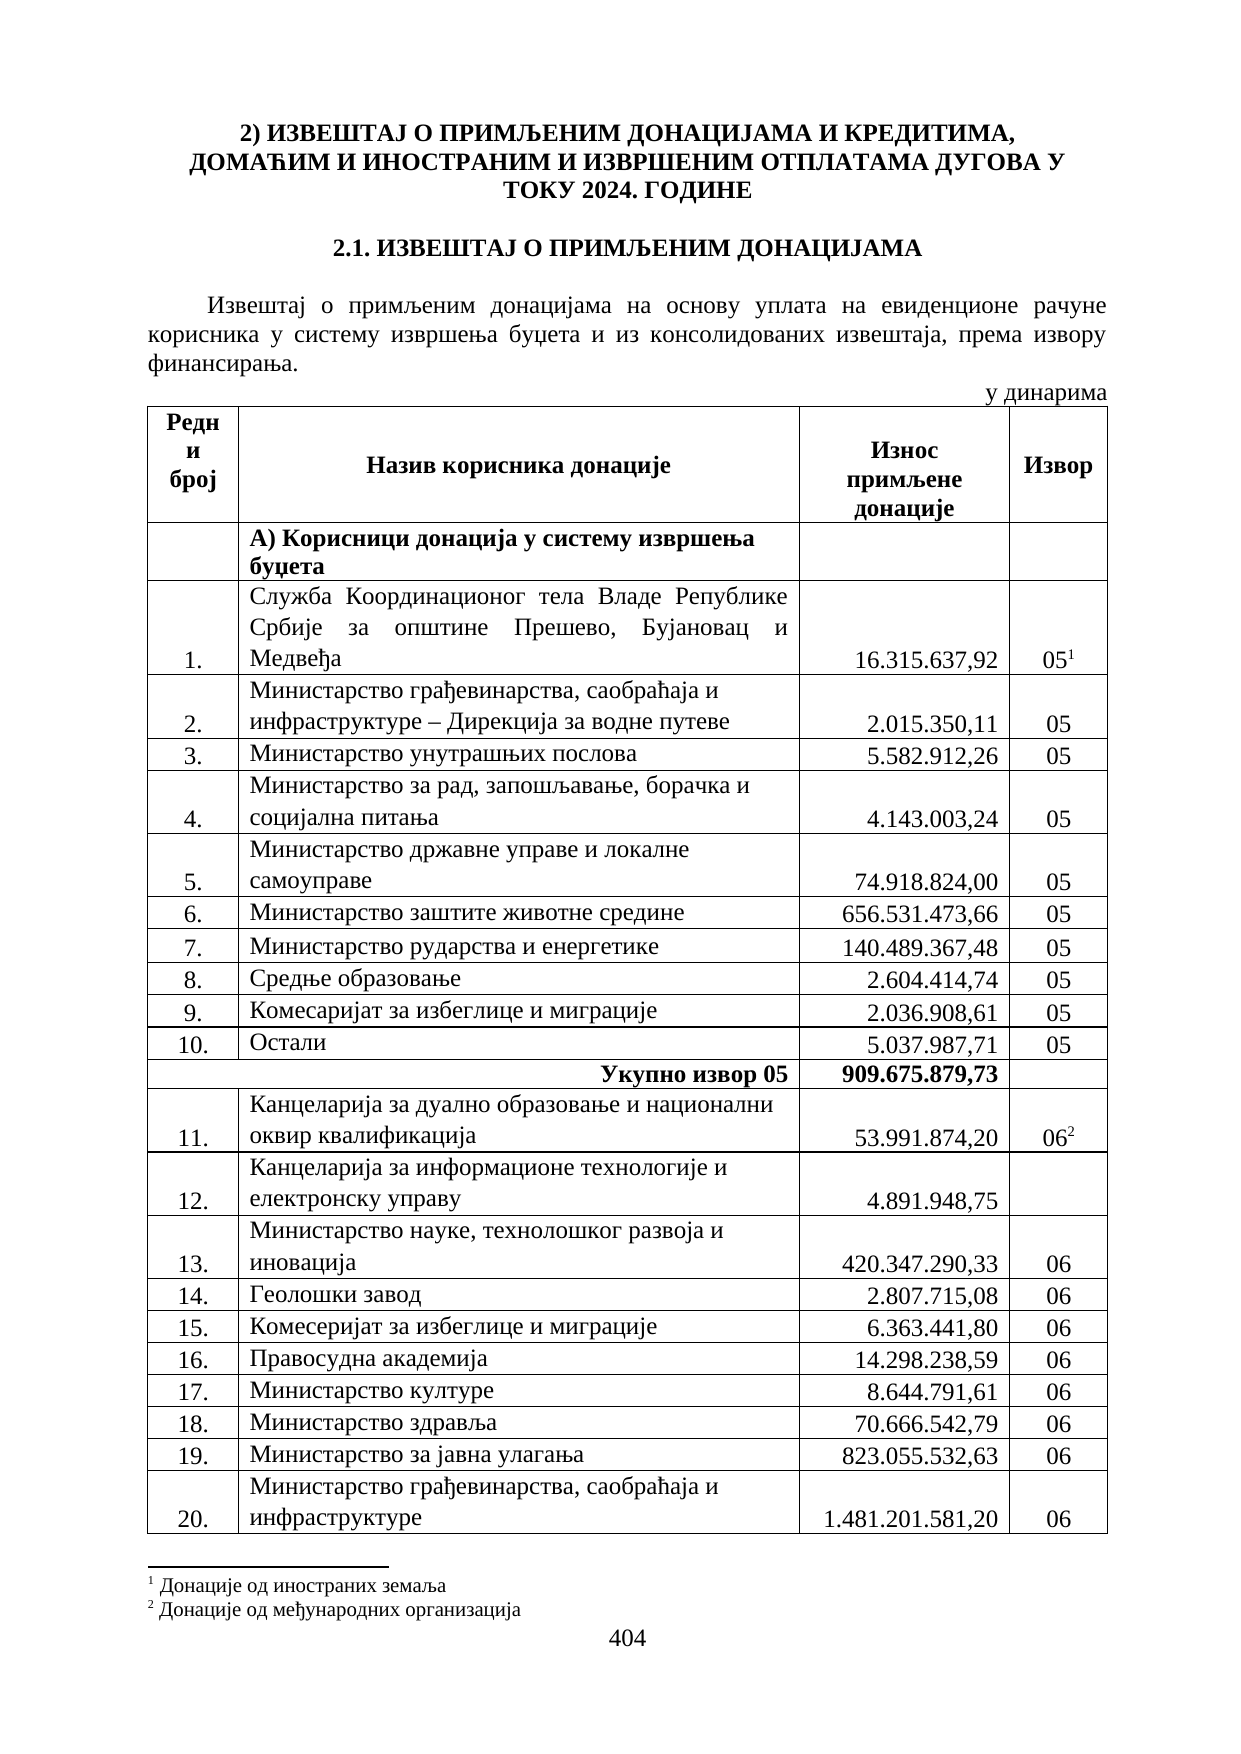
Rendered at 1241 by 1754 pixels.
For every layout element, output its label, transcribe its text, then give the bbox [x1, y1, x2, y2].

table_cell 4.143.003,24 [800, 771, 1009, 833]
table_cell Служба Координационог тела Владе Републике Србије за општине Прешево, Бујановац и Медвеђа [239, 581, 799, 674]
table_cell 05 [1010, 581, 1107, 674]
table_cell 1. [148, 581, 238, 674]
table_header Редни број [148, 407, 238, 522]
table_cell 1.481.201.581,20 [800, 1471, 1009, 1533]
table_cell Министарство грађевинарства, саобраћаја и инфраструктуре [239, 1471, 799, 1533]
table_cell 06 [1010, 1311, 1107, 1342]
table_cell 05 [1010, 963, 1107, 994]
table_cell Министарство заштите животне средине [239, 897, 799, 928]
table_cell 05 [1010, 771, 1107, 833]
table_cell Комесаријат за избеглице и миграције [239, 995, 799, 1026]
table_cell 5.037.987,71 [800, 1028, 1009, 1058]
table_cell 6. [148, 897, 238, 928]
table_cell 70.666.542,79 [800, 1407, 1009, 1438]
table_cell 05 [1010, 897, 1107, 928]
table_cell Остали [239, 1028, 799, 1058]
table_cell 2.604.414,74 [800, 963, 1009, 994]
table_cell 05 [1010, 995, 1107, 1026]
table_cell 2.036.908,61 [800, 995, 1009, 1026]
table_cell 2.807.715,08 [800, 1279, 1009, 1310]
table_cell Министарство унутрашњих послова [239, 739, 799, 769]
text ТОКУ 2024. ГОДИНЕ [148, 176, 1107, 204]
table_cell 11. [148, 1089, 238, 1151]
table_cell 5. [148, 834, 238, 896]
table_cell 16. [148, 1343, 238, 1374]
table_cell Правосудна академија [239, 1343, 799, 1374]
table_header Износ примљене донације [800, 407, 1009, 522]
table_cell 06 [1010, 1279, 1107, 1310]
table_cell 06 [1010, 1089, 1107, 1151]
table_cell [1010, 1153, 1107, 1214]
table_cell Канцеларија за дуално образовање и национални оквир квалификација [239, 1089, 799, 1151]
table_cell 8. [148, 963, 238, 994]
table_cell 06 [1010, 1216, 1107, 1278]
table_cell 14.298.238,59 [800, 1343, 1009, 1374]
table_cell 4.891.948,75 [800, 1153, 1009, 1214]
table_cell [1010, 523, 1107, 580]
text 2) ИЗВЕШТАЈ О ПРИМЉЕНИМ ДОНАЦИЈАМА И КРЕДИТИМА, [148, 118, 1107, 147]
table_cell Геолошки завод [239, 1279, 799, 1310]
table_cell [148, 523, 238, 580]
table_cell 06 [1010, 1375, 1107, 1406]
table_cell 16.315.637,92 [800, 581, 1009, 674]
table_cell Средње образовање [239, 963, 799, 994]
table_cell 05 [1010, 739, 1107, 769]
table_cell 06 [1010, 1471, 1107, 1533]
table_cell Министарство културе [239, 1375, 799, 1406]
table_cell [800, 523, 1009, 580]
table_cell 06 [1010, 1439, 1107, 1470]
table_cell Министарство науке, технолошког развоја и иновација [239, 1216, 799, 1278]
table_cell 74.918.824,00 [800, 834, 1009, 896]
table_header Назив корисника донације [239, 407, 799, 522]
text у динарима [148, 377, 1107, 406]
table_cell 2.015.350,11 [800, 675, 1009, 737]
table_cell Министарство државне управе и локалне самоуправе [239, 834, 799, 896]
table_cell 53.991.874,20 [800, 1089, 1009, 1151]
table_cell 8.644.791,61 [800, 1375, 1009, 1406]
table_cell Министарство грађевинарства, саобраћаја и инфраструктуре – Дирекција за водне путеве [239, 675, 799, 737]
text 2.1. ИЗВЕШТАЈ О ПРИМЉЕНИМ ДОНАЦИЈАМА [148, 233, 1107, 262]
table_cell 20. [148, 1471, 238, 1533]
table_cell [1010, 1060, 1107, 1088]
table_cell 15. [148, 1311, 238, 1342]
table_cell 05 [1010, 1028, 1107, 1058]
table_cell Министарство за јавна улагања [239, 1439, 799, 1470]
table_cell Комесеријат за избеглице и миграције [239, 1311, 799, 1342]
table_cell 12. [148, 1153, 238, 1214]
table_cell 14. [148, 1279, 238, 1310]
table_cell 18. [148, 1407, 238, 1438]
text ДОМАЋИМ И ИНОСТРАНИМ И ИЗВРШЕНИМ ОТПЛАТАМА ДУГОВА У [148, 147, 1107, 176]
text Извештај о примљеним донацијама на основу уплата на евиденционе рачуне корисника у систему извршења буџета и из консолидованих извештаја, према извору финансирања. [148, 291, 1107, 377]
table_cell 656.531.473,66 [800, 897, 1009, 928]
table_cell 19. [148, 1439, 238, 1470]
table_cell 13. [148, 1216, 238, 1278]
table_cell Укупно извор 05 [148, 1060, 799, 1088]
table_cell 06 [1010, 1407, 1107, 1438]
table_cell Министарство рударства и енергетике [239, 929, 799, 962]
table_cell 420.347.290,33 [800, 1216, 1009, 1278]
table_cell Канцеларија за информационе технологије и електронску управу [239, 1153, 799, 1214]
table_cell Министарство за рад, запошљавање, борачка и социјална питања [239, 771, 799, 833]
table_cell 823.055.532,63 [800, 1439, 1009, 1470]
table_cell 140.489.367,48 [800, 929, 1009, 962]
table_cell 4. [148, 771, 238, 833]
table_cell Министарство здравља [239, 1407, 799, 1438]
table_cell 05 [1010, 834, 1107, 896]
table_cell А) Корисници донација у систему извршења буџета [239, 523, 799, 580]
table_cell 2. [148, 675, 238, 737]
table_header Извор [1010, 407, 1107, 522]
table_cell 05 [1010, 675, 1107, 737]
table_cell 06 [1010, 1343, 1107, 1374]
table_cell 3. [148, 739, 238, 769]
table_cell 10. [148, 1028, 238, 1058]
table_cell 05 [1010, 929, 1107, 962]
table_cell 9. [148, 995, 238, 1026]
table_cell 909.675.879,73 [800, 1060, 1009, 1088]
table_cell 17. [148, 1375, 238, 1406]
table_cell 5.582.912,26 [800, 739, 1009, 769]
table_cell 7. [148, 929, 238, 962]
table_cell 6.363.441,80 [800, 1311, 1009, 1342]
